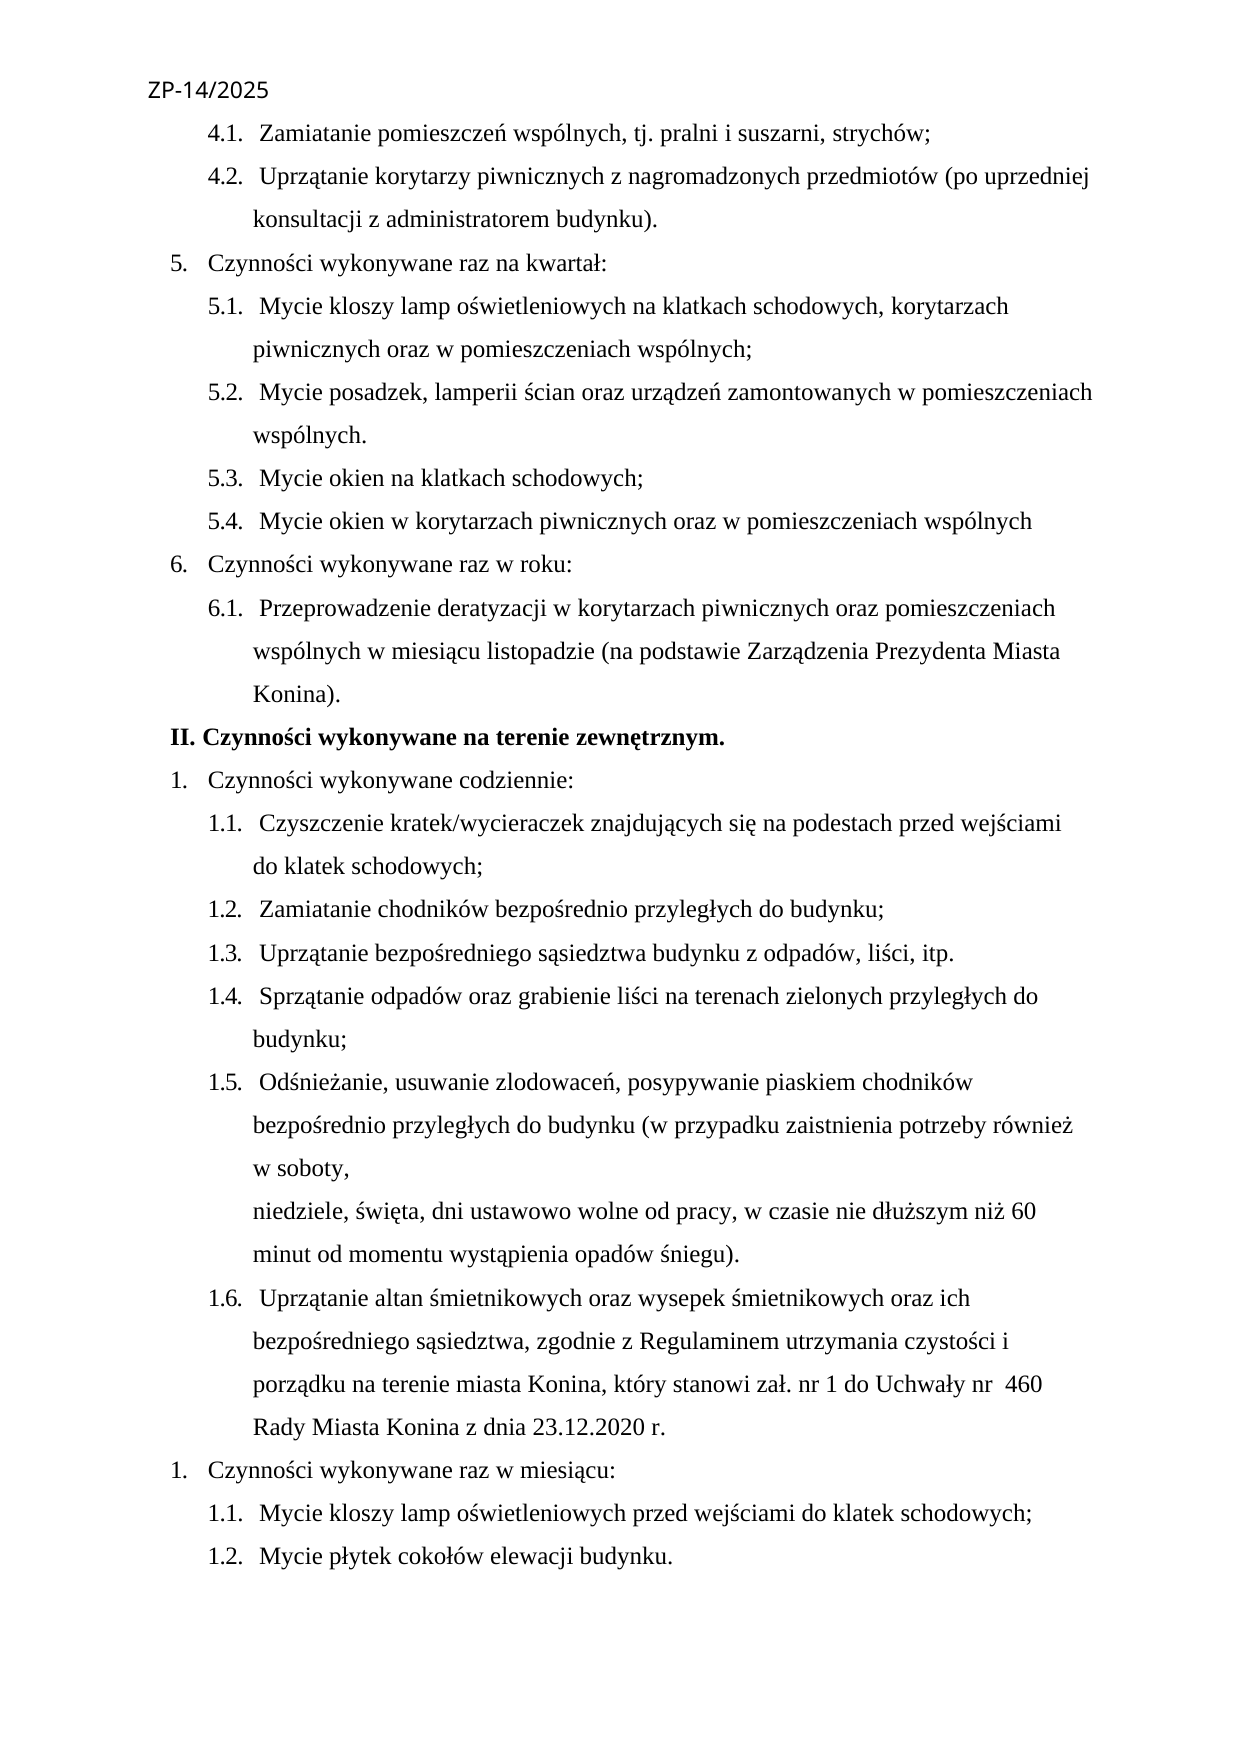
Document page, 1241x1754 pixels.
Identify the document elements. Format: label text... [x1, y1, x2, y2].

list Mycie kloszy lamp oświetleniowych przed wejściami do klatek schodowych; [207, 1498, 1093, 1527]
list Uprzątanie altan śmietnikowych oraz wysepek śmietnikowych oraz ich bezpośredniego sąsiedztwa, zgodnie z Regulaminem utrzymania czystości i porządku na terenie miasta Konina, który stanowi zał. nr 1 do Uchwały nr 460 Rady Miasta Konina z dnia 23.12.2020 r. [208, 1283, 1093, 1441]
list Zamiatanie chodników bezpośrednio przyległych do budynku; [207, 894, 1093, 923]
list Uprzątanie bezpośredniego sąsiedztwa budynku z odpadów, liści, itp. [207, 938, 1093, 966]
list Mycie okien w korytarzach piwnicznych oraz w pomieszczeniach wspólnych [207, 506, 1093, 535]
list Zamiatanie pomieszczeń wspólnych, tj. pralni i suszarni, strychów; [207, 118, 1093, 147]
list Czynności wykonywane codziennie: [170, 765, 1093, 794]
list Odśnieżanie, usuwanie zlodowaceń, posypywanie piaskiem chodników bezpośrednio przyległych do budynku (w przypadku zaistnienia potrzeby również w soboty, [208, 1067, 1093, 1182]
list Czyszczenie kratek/wycieraczek znajdujących się na podestach przed wejściami do klatek schodowych; [208, 808, 1093, 880]
list Uprzątanie korytarzy piwnicznych z nagromadzonych przedmiotów (po uprzedniej konsultacji z administratorem budynku). [208, 161, 1093, 233]
list Mycie posadzek, lamperii ścian oraz urządzeń zamontowanych w pomieszczeniach wspólnych. [208, 377, 1093, 449]
list Sprzątanie odpadów oraz grabienie liści na terenach zielonych przyległych do budynku; [208, 981, 1093, 1053]
list Mycie płytek cokołów elewacji budynku. [207, 1541, 1093, 1570]
text niedziele, święta, dni ustawowo wolne od pracy, w czasie nie dłuższym niż 60 minut od momentu wystąpienia opadów śniegu). [253, 1196, 1093, 1268]
list Czynności wykonywane raz na kwartał: [170, 248, 1093, 276]
list Czynności wykonywane raz w roku: [170, 549, 1093, 578]
list Przeprowadzenie deratyzacji w korytarzach piwnicznych oraz pomieszczeniach wspólnych w miesiącu listopadzie (na podstawie Zarządzenia Prezydenta Miasta Konina). [208, 593, 1093, 708]
list Mycie kloszy lamp oświetleniowych na klatkach schodowych, korytarzach piwnicznych oraz w pomieszczeniach wspólnych; [208, 291, 1093, 363]
list Czynności wykonywane na terenie zewnętrznym. [170, 722, 1093, 751]
list Mycie okien na klatkach schodowych; [207, 463, 1093, 492]
list Czynności wykonywane raz w miesiącu: [170, 1455, 1093, 1484]
